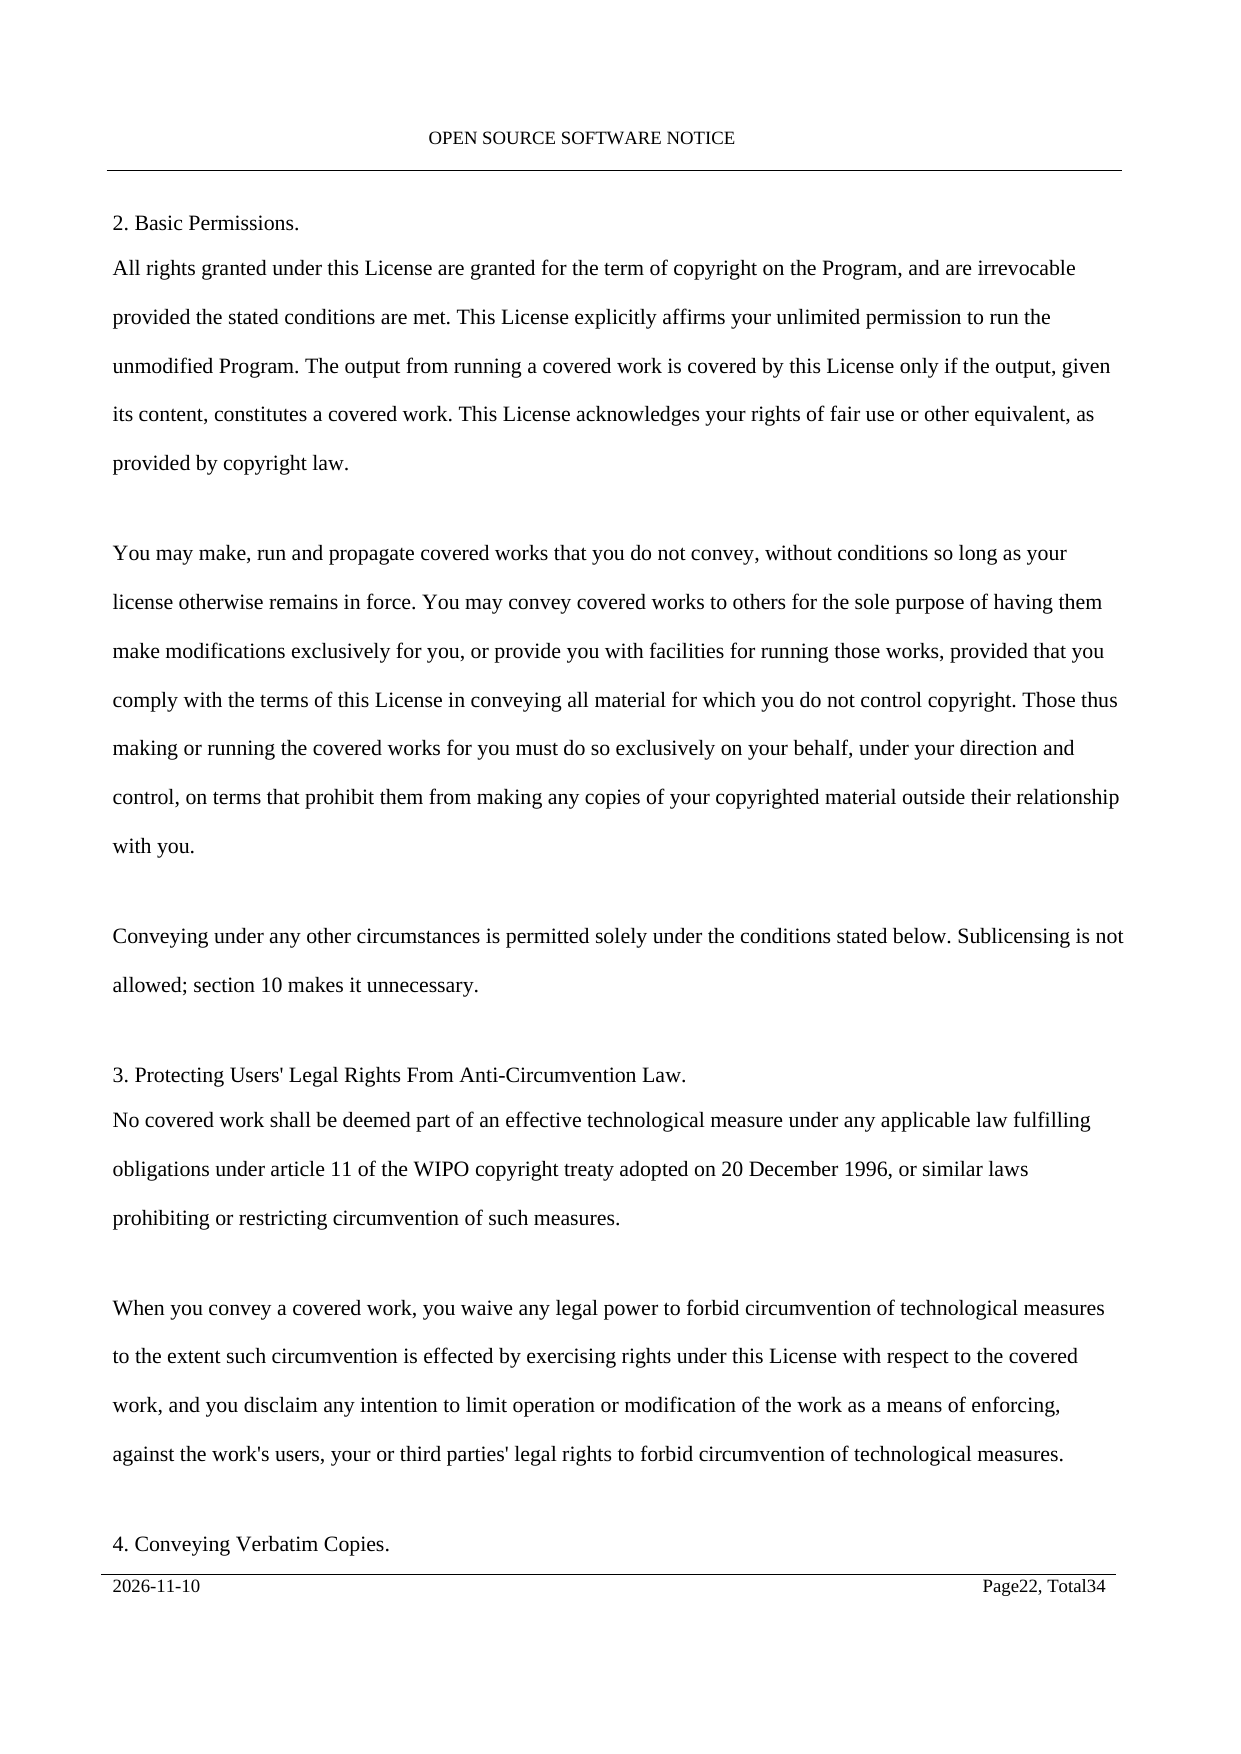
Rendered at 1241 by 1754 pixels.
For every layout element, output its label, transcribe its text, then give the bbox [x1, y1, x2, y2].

text When you convey a covered work, you waive any legal power to forbid circumvention of technological measures to the extent such circumvention is effected by exercising rights under this License with respect to the covered work, and you disclaim any intention to limit operation or modification of the work as a means of enforcing, against the work's users, your or third parties' legal rights to forbid circumvention of technological measures. [112, 1291, 1128, 1470]
text 4. Conveying Verbatim Copies. [112, 1528, 1128, 1560]
text You may make, run and propagate covered works that you do not convey, without conditions so long as your license otherwise remains in force. You may convey covered works to others for the sole purpose of having them make modifications exclusively for you, or provide you with facilities for running those works, provided that you comply with the terms of this License in conveying all material for which you do not control copyright. Those thus making or running the covered works for you must do so exclusively on your behalf, under your direction and control, on terms that prohibit them from making any copies of your copyrighted material outside their relationship with you. [112, 537, 1128, 862]
text No covered work shall be deemed part of an effective technological measure under any applicable law fulfilling obligations under article 11 of the WIPO copyright treaty adopted on 20 December 1996, or similar laws prohibiting or restricting circumvention of such measures. [112, 1103, 1128, 1233]
text 3. Protecting Users' Legal Rights From Anti-Circumvention Law. [112, 1058, 1128, 1091]
text All rights granted under this License are granted for the term of copyright on the Program, and are irrevocable provided the stated conditions are met. This License explicitly affirms your unlimited permission to run the unmodified Program. The output from running a covered work is covered by this License only if the output, given its content, constitutes a covered work. This License acknowledges your rights of fair use or other equivalent, as provided by copyright law. [112, 251, 1128, 479]
text Conveying under any other circumstances is permitted solely under the conditions stated below. Sublicensing is not allowed; section 10 makes it unnecessary. [112, 919, 1128, 1001]
text 2. Basic Permissions. [112, 206, 1128, 239]
